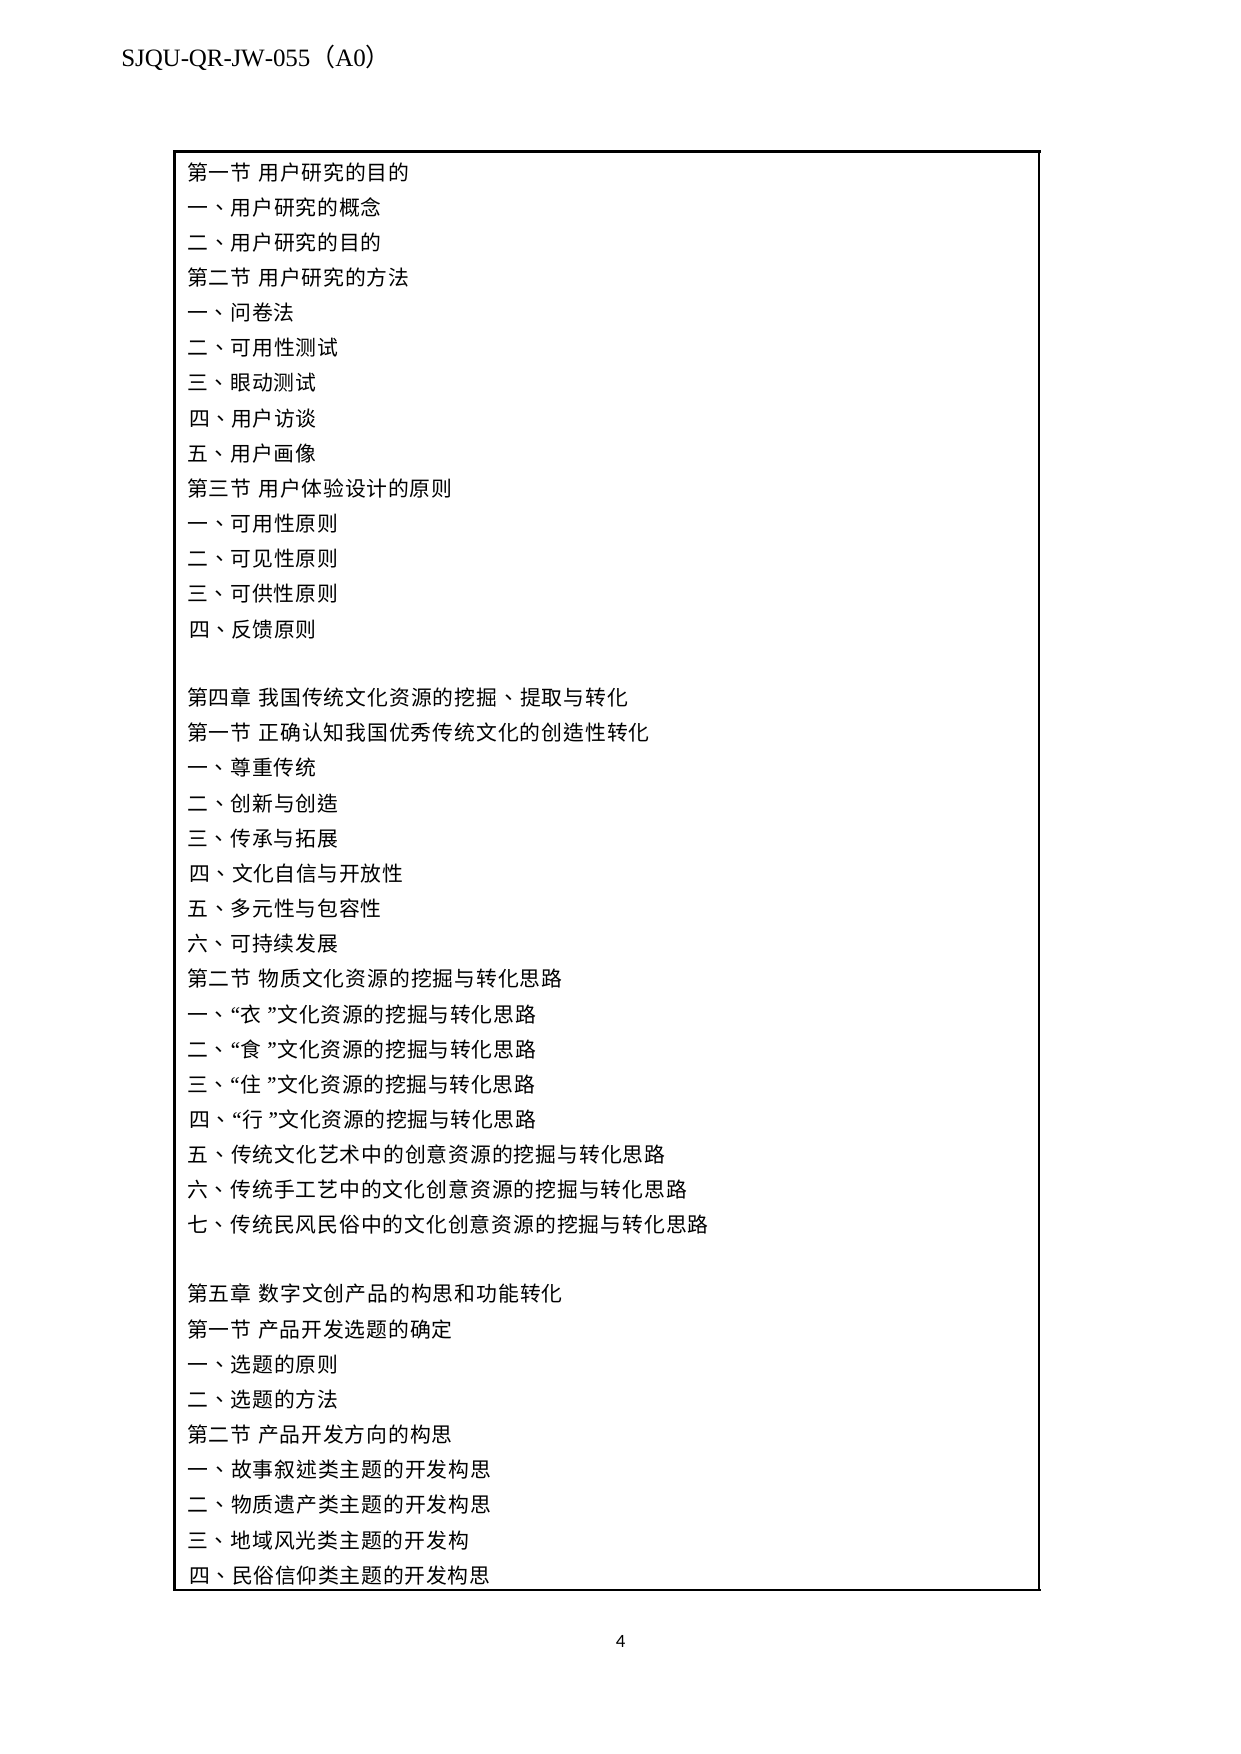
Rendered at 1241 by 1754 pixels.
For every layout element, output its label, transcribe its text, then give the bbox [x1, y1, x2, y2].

table_header 第一节 用户研究的目的 一、用户研究的概念 二、用户研究的目的 第二节 用户研究的方法 一、问卷法 二、可用性测试 三、眼动测试 四、用户访谈 五、用户画像 第三节 用户体验设计的原则 一、可用性原则 二、可见性原则 三、可供性原则 四、反馈原则 第四章 我国传统文化资源的挖掘、提取与转化 第一节 正确认知我国优秀传统文化的创造性转化 一、尊重传统 二、创新与创造 三、传承与拓展 四、文化自信与开放性 五、多元性与包容性 六、可持续发展 第二节 物质文化资源的挖掘与转化思路 一、“衣 ”文化资源的挖掘与转化思路 二、“食 ”文化资源的挖掘与转化思路 三、“住 ”文化资源的挖掘与转化思路 四、“行 ”文化资源的挖掘与转化思路 五、传统文化艺术中的创意资源的挖掘与转化思路 六、传统手工艺中的文化创意资源的挖掘与转化思路 七、传统民风民俗中的文化创意资源的挖掘与转化思路 第五章 数字文创产品的构思和功能转化 第一节 产品开发选题的确定 一、选题的原则 二、选题的方法 第二节 产品开发方向的构思 一、故事叙述类主题的开发构思 二、物质遗产类主题的开发构思 三、地域风光类主题的开发构 四、民俗信仰类主题的开发构思 [176, 153, 1038, 1588]
